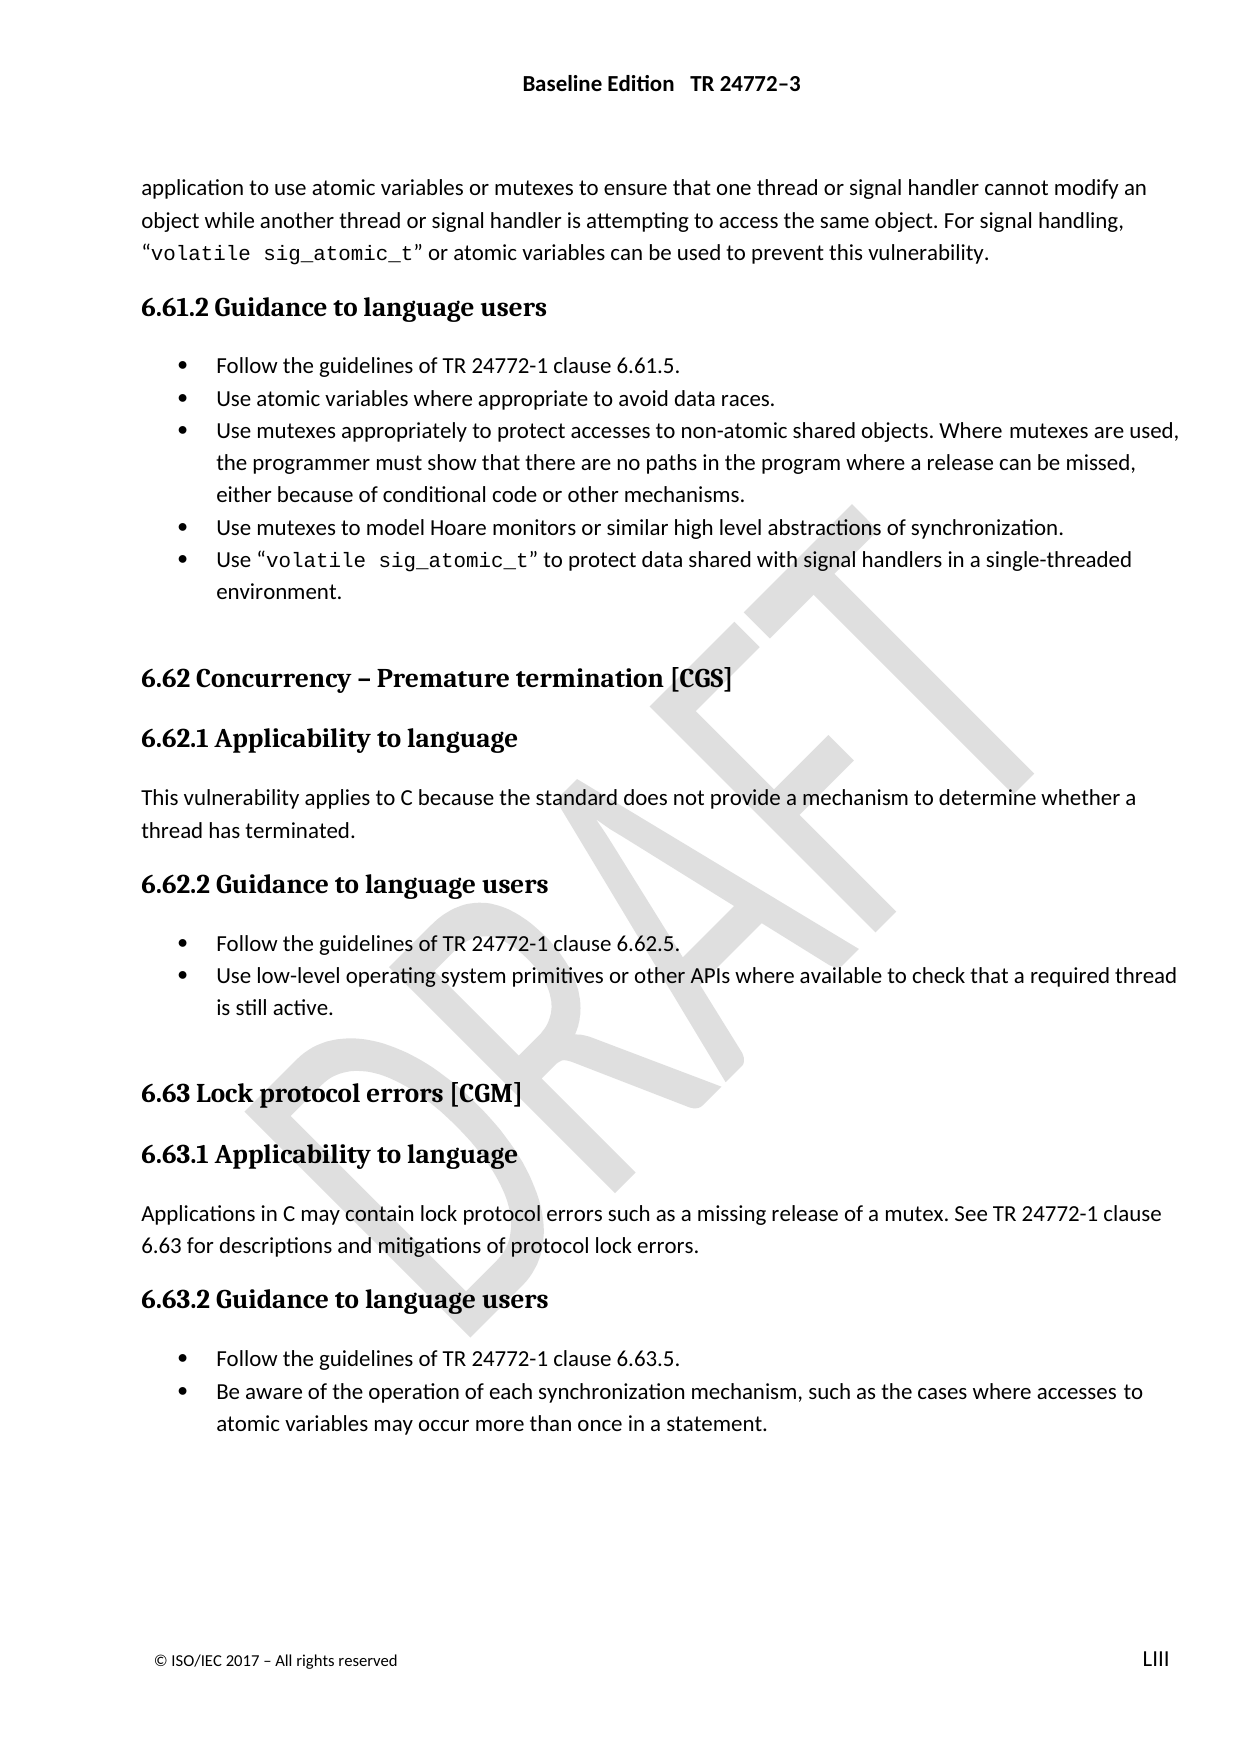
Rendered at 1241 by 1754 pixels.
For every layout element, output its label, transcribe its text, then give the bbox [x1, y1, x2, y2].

text This vulnerability applies to C because the standard does not provide a mechanism to determine whether a thread has terminated. [141, 783, 1182, 844]
list Use low-level operating system primitives or other APIs where available to check that a required thread is still active. [178, 961, 1182, 1021]
subtitle 6.62 Concurrency – Premature termination [CGS] [141, 663, 1182, 694]
list Use atomic variables where appropriate to avoid data races. [178, 384, 1182, 412]
list Follow the guidelines of TR 24772-1 clause 6.61.5. [178, 352, 1182, 380]
list Follow the guidelines of TR 24772-1 clause 6.62.5. [178, 929, 1182, 957]
list Follow the guidelines of TR 24772-1 clause 6.63.5. [178, 1344, 1182, 1373]
list Be aware of the operation of each synchronization mechanism, such as the cases where accesses to atomic variables may occur more than once in a statement. [178, 1377, 1182, 1437]
subtitle 6.63.1 Applicability to language [141, 1139, 1182, 1170]
subtitle 6.61.2 Guidance to language users [141, 292, 1182, 323]
subtitle 6.62.1 Applicability to language [141, 723, 1182, 754]
text Applications in C may contain lock protocol errors such as a missing release of a mutex. See TR 24772-1 clause 6.63 for descriptions and mitigations of protocol lock errors. [141, 1199, 1182, 1259]
list Use mutexes appropriately to protect accesses to non-atomic shared objects. Where mutexes are used, the programmer must show that there are no paths in the program where a release can be missed, either because of conditional code or other mechanisms. [178, 416, 1182, 508]
list Use “volatile sig_atomic_t” to protect data shared with signal handlers in a single-threaded environment. [178, 545, 1182, 606]
subtitle 6.63 Lock protocol errors [CGM] [141, 1078, 1182, 1109]
subtitle 6.62.2 Guidance to language users [141, 869, 1182, 900]
list Use mutexes to model Hoare monitors or similar high level abstractions of synchronization. [178, 513, 1182, 541]
subtitle 6.63.2 Guidance to language users [141, 1284, 1182, 1316]
